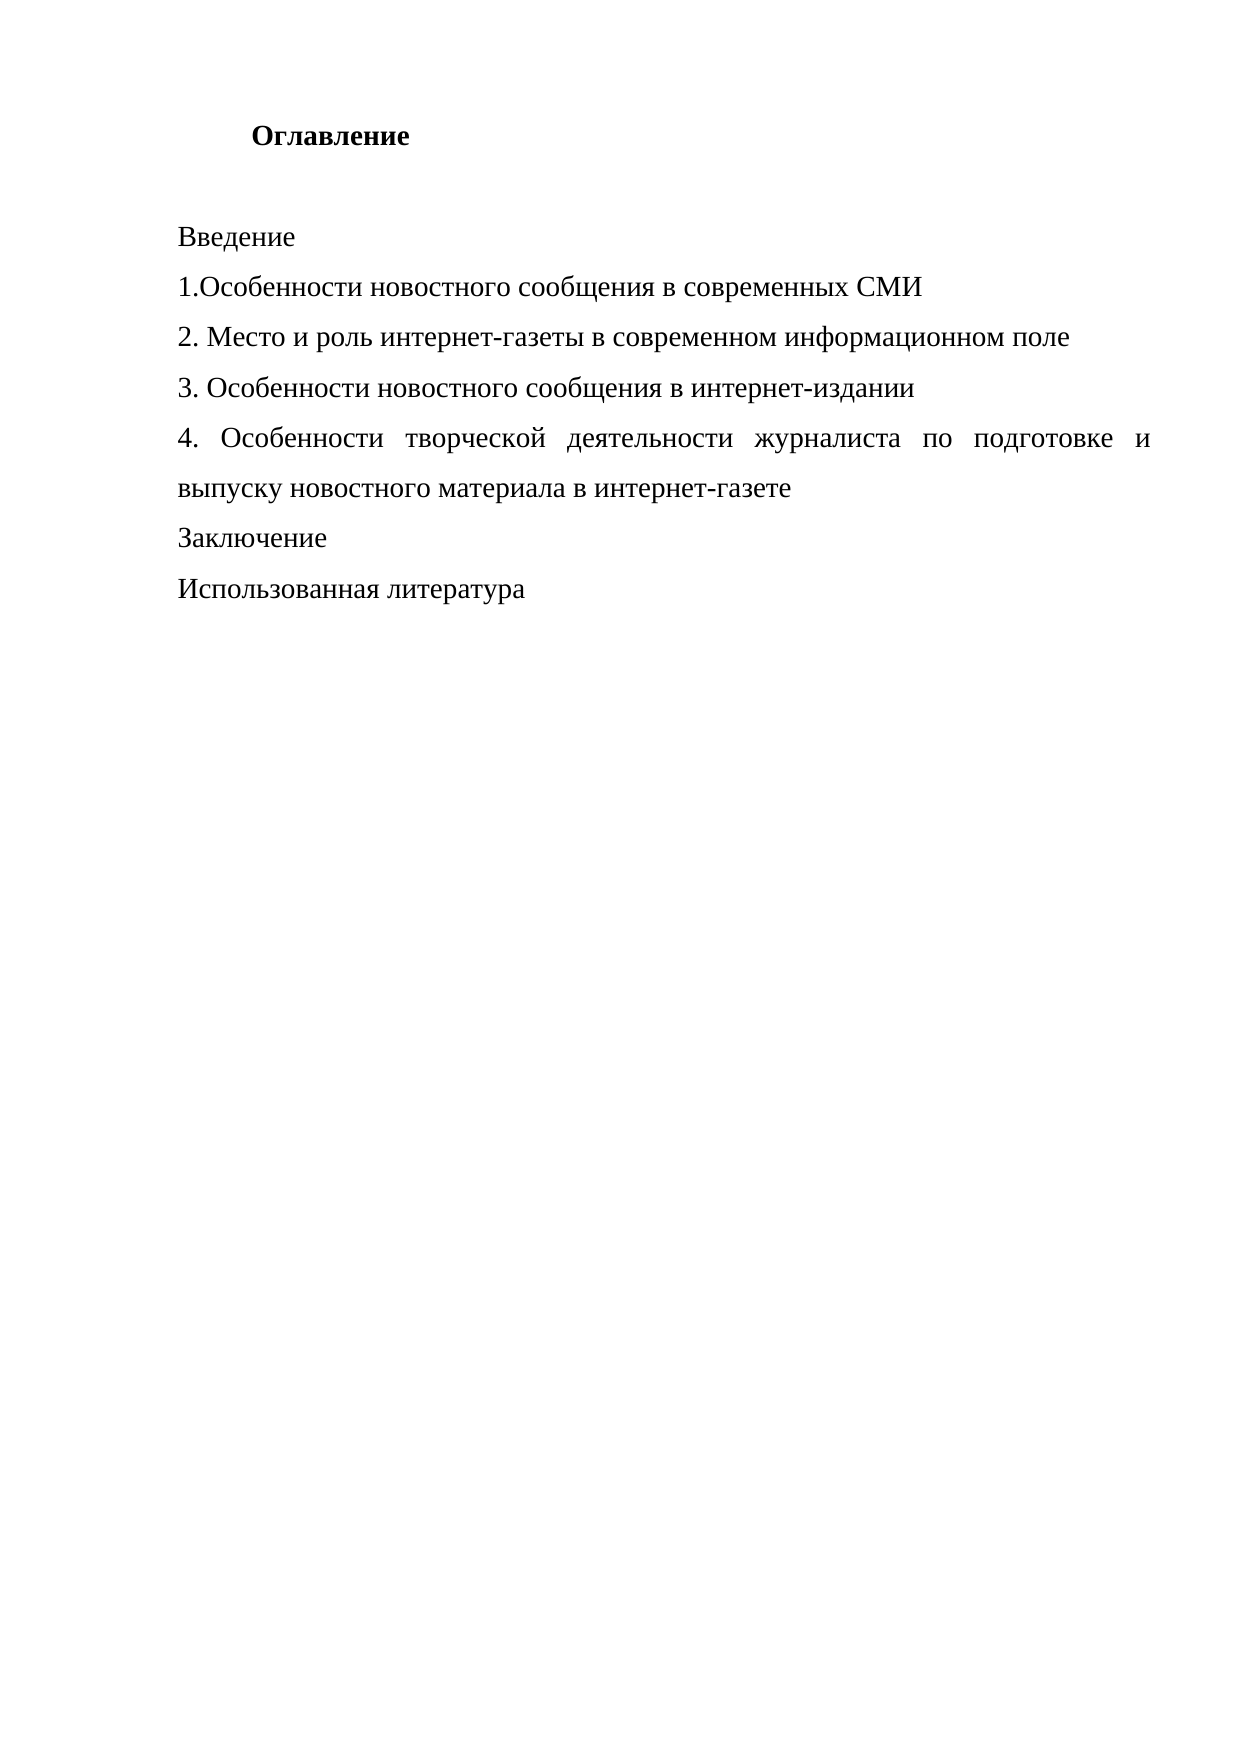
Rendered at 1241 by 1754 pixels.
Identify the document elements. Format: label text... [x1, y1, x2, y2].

text Введение [177, 219, 1152, 252]
text Использованная литература [177, 571, 1152, 604]
text 3. Особенности новостного сообщения в интернет-издании [177, 370, 1152, 403]
text 4. Особенности творческой деятельности журналиста по подготовке и выпуску новостного материала в интернет-газете [177, 420, 1152, 504]
text 1.Особенности новостного сообщения в современных СМИ [177, 269, 1152, 303]
text Оглавление [177, 118, 1152, 152]
text Заключение [177, 521, 1152, 554]
text 2. Место и роль интернет-газеты в современном информационном поле [177, 319, 1152, 353]
